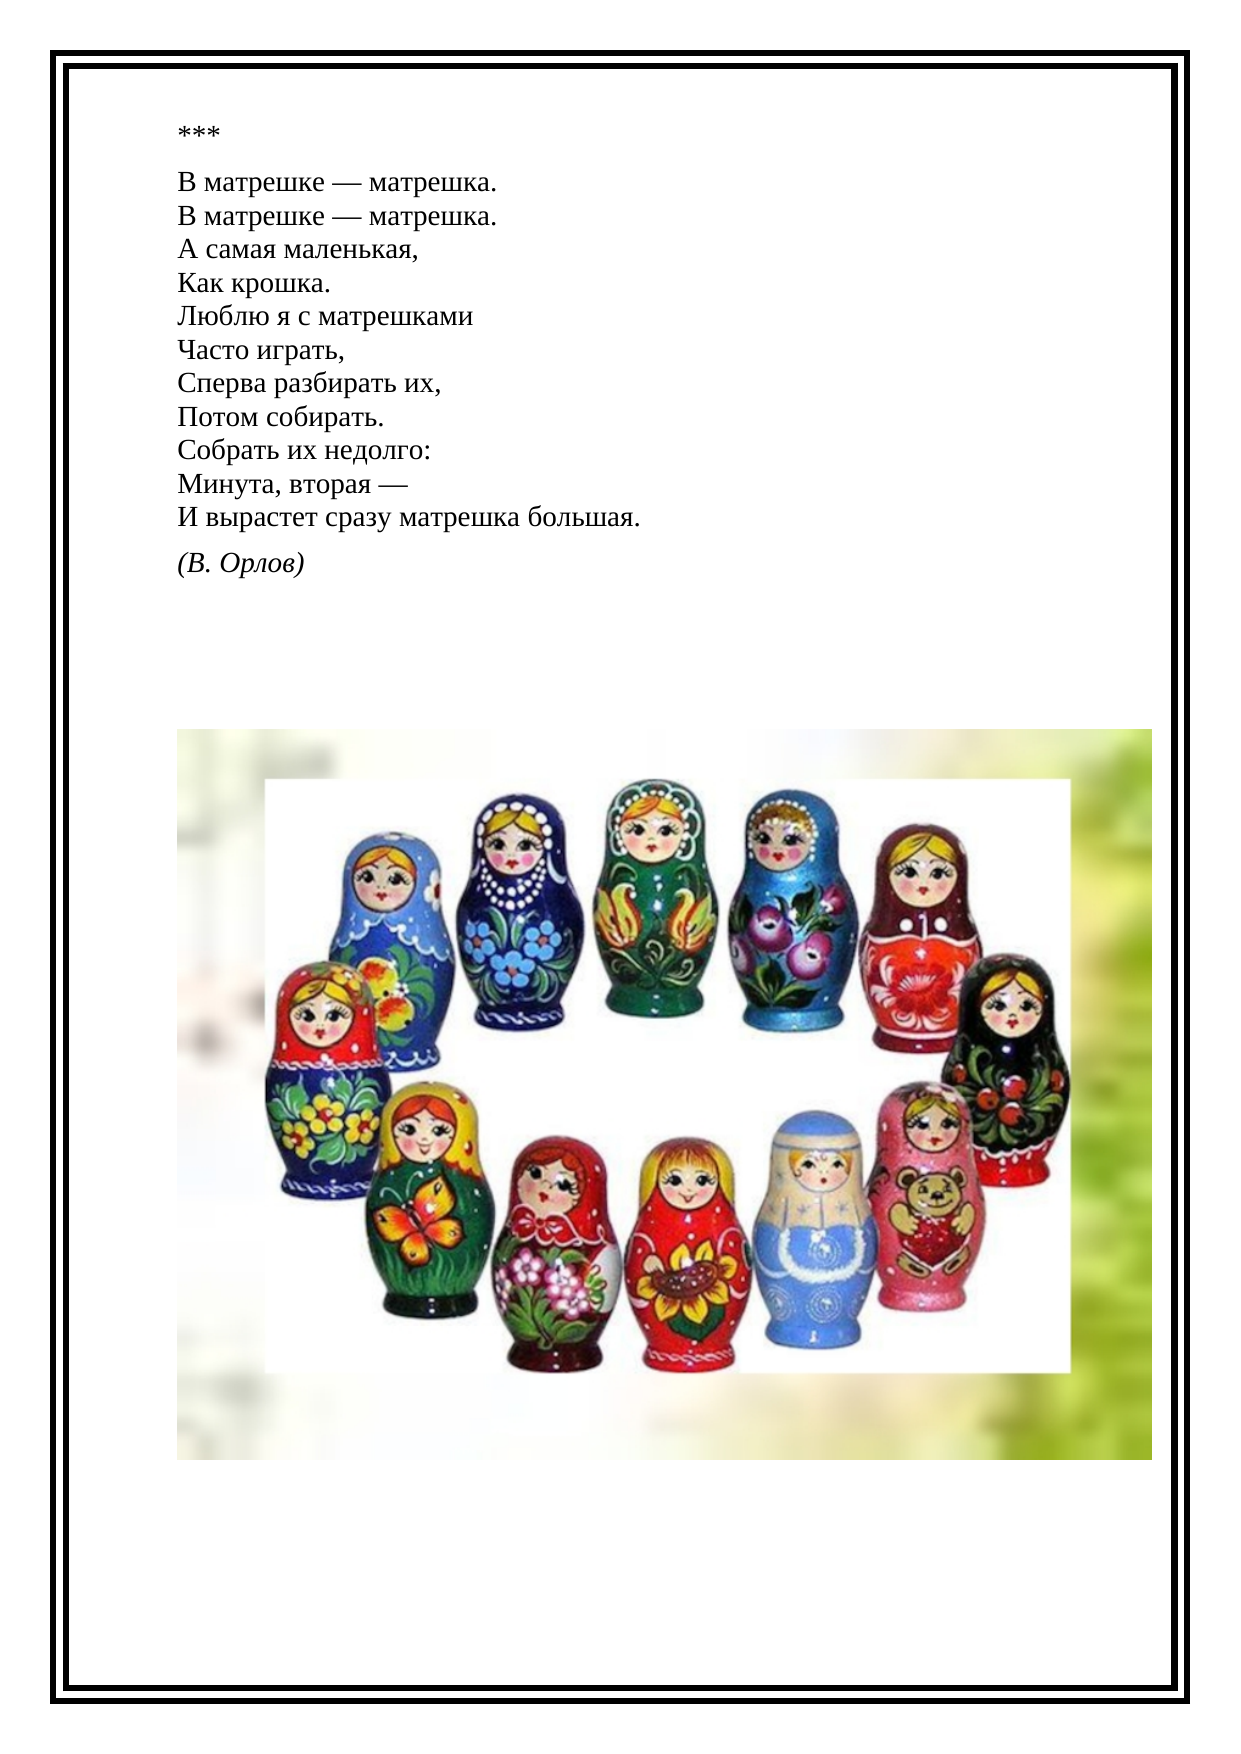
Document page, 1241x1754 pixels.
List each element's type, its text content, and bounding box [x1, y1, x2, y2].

text В матрешке — матрешка. В матрешке — матрешка. А самая маленькая, Как крошка. Люблю я с матрешками Часто играть, Сперва разбирать их, Потом собирать. Собрать их недолго: Минута, вторая — И вырастет сразу матрешка большая. [177, 164, 1152, 533]
picture [177, 729, 1152, 1460]
text (В. Орлов) [177, 546, 1152, 579]
text *** [177, 118, 1152, 152]
